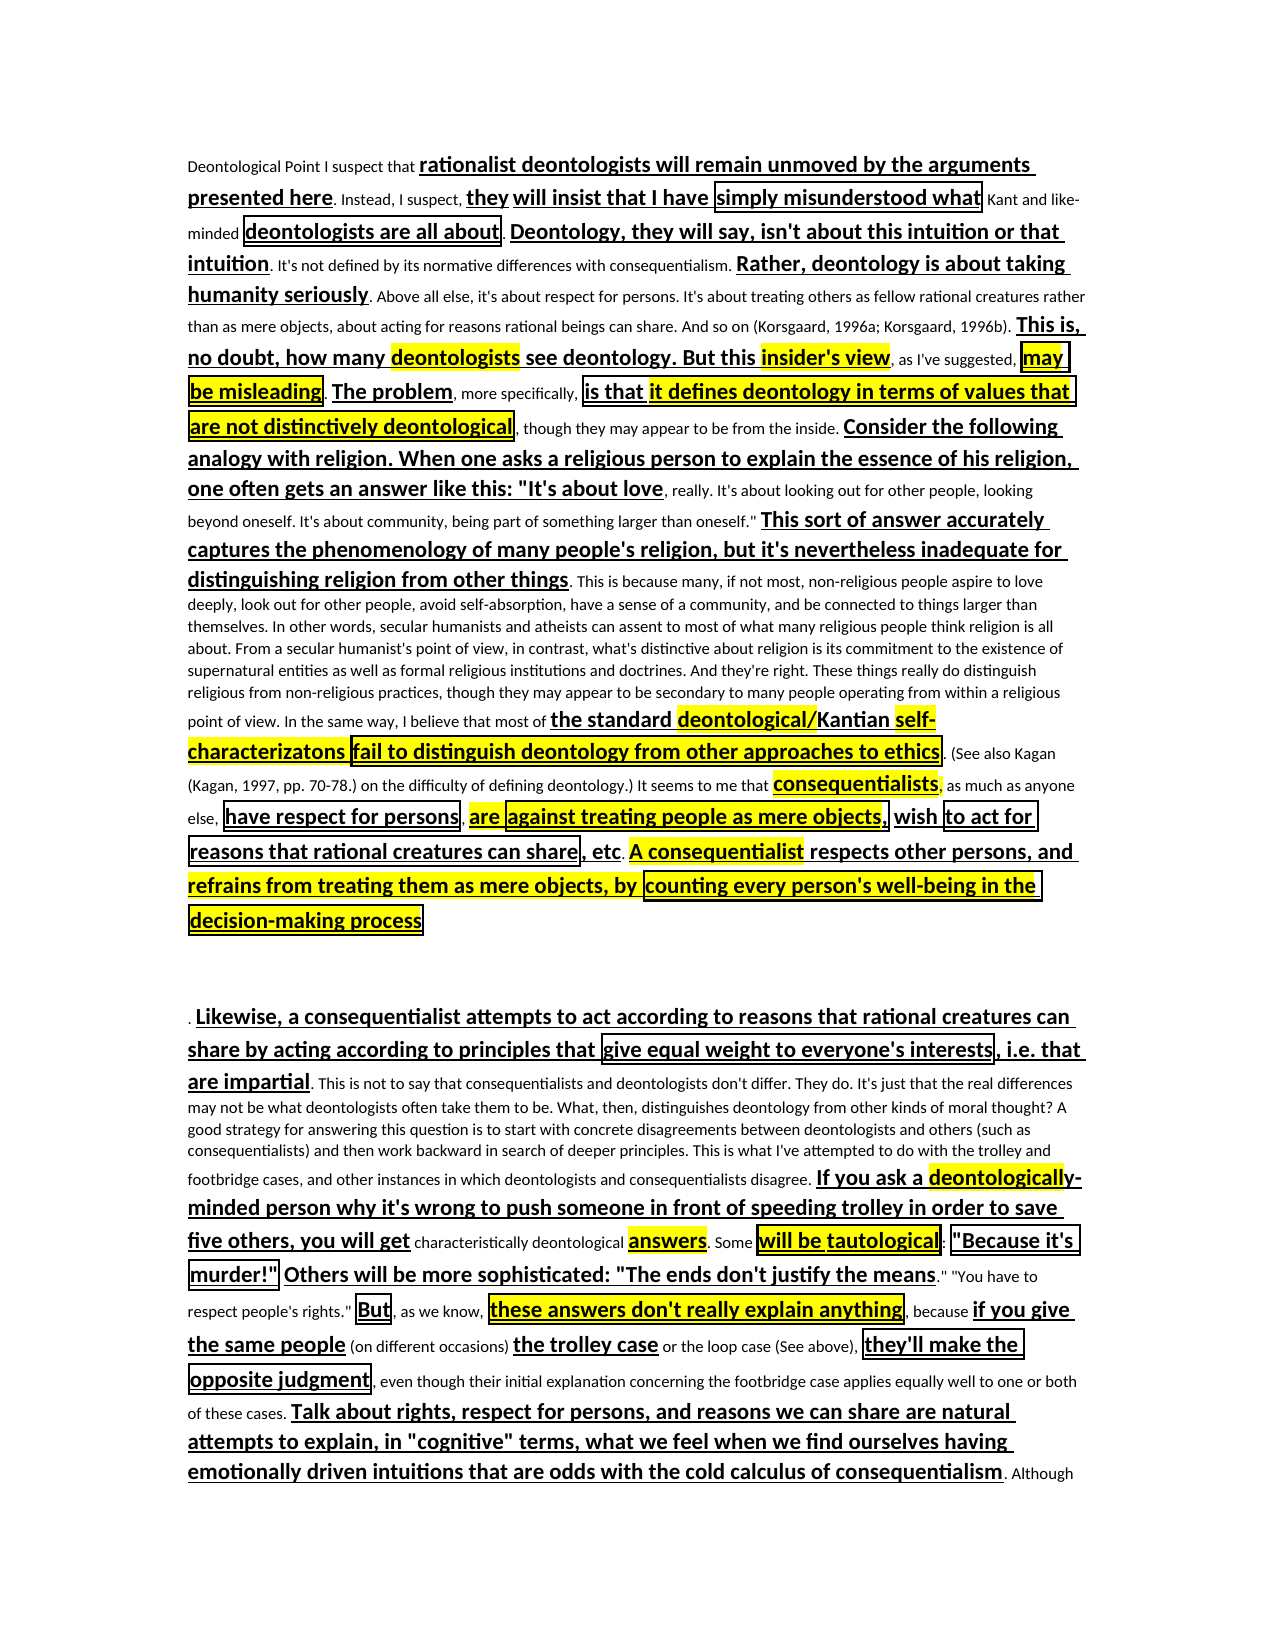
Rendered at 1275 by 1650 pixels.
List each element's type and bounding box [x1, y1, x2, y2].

text [187, 1002, 1087, 1485]
text [187, 150, 1087, 936]
